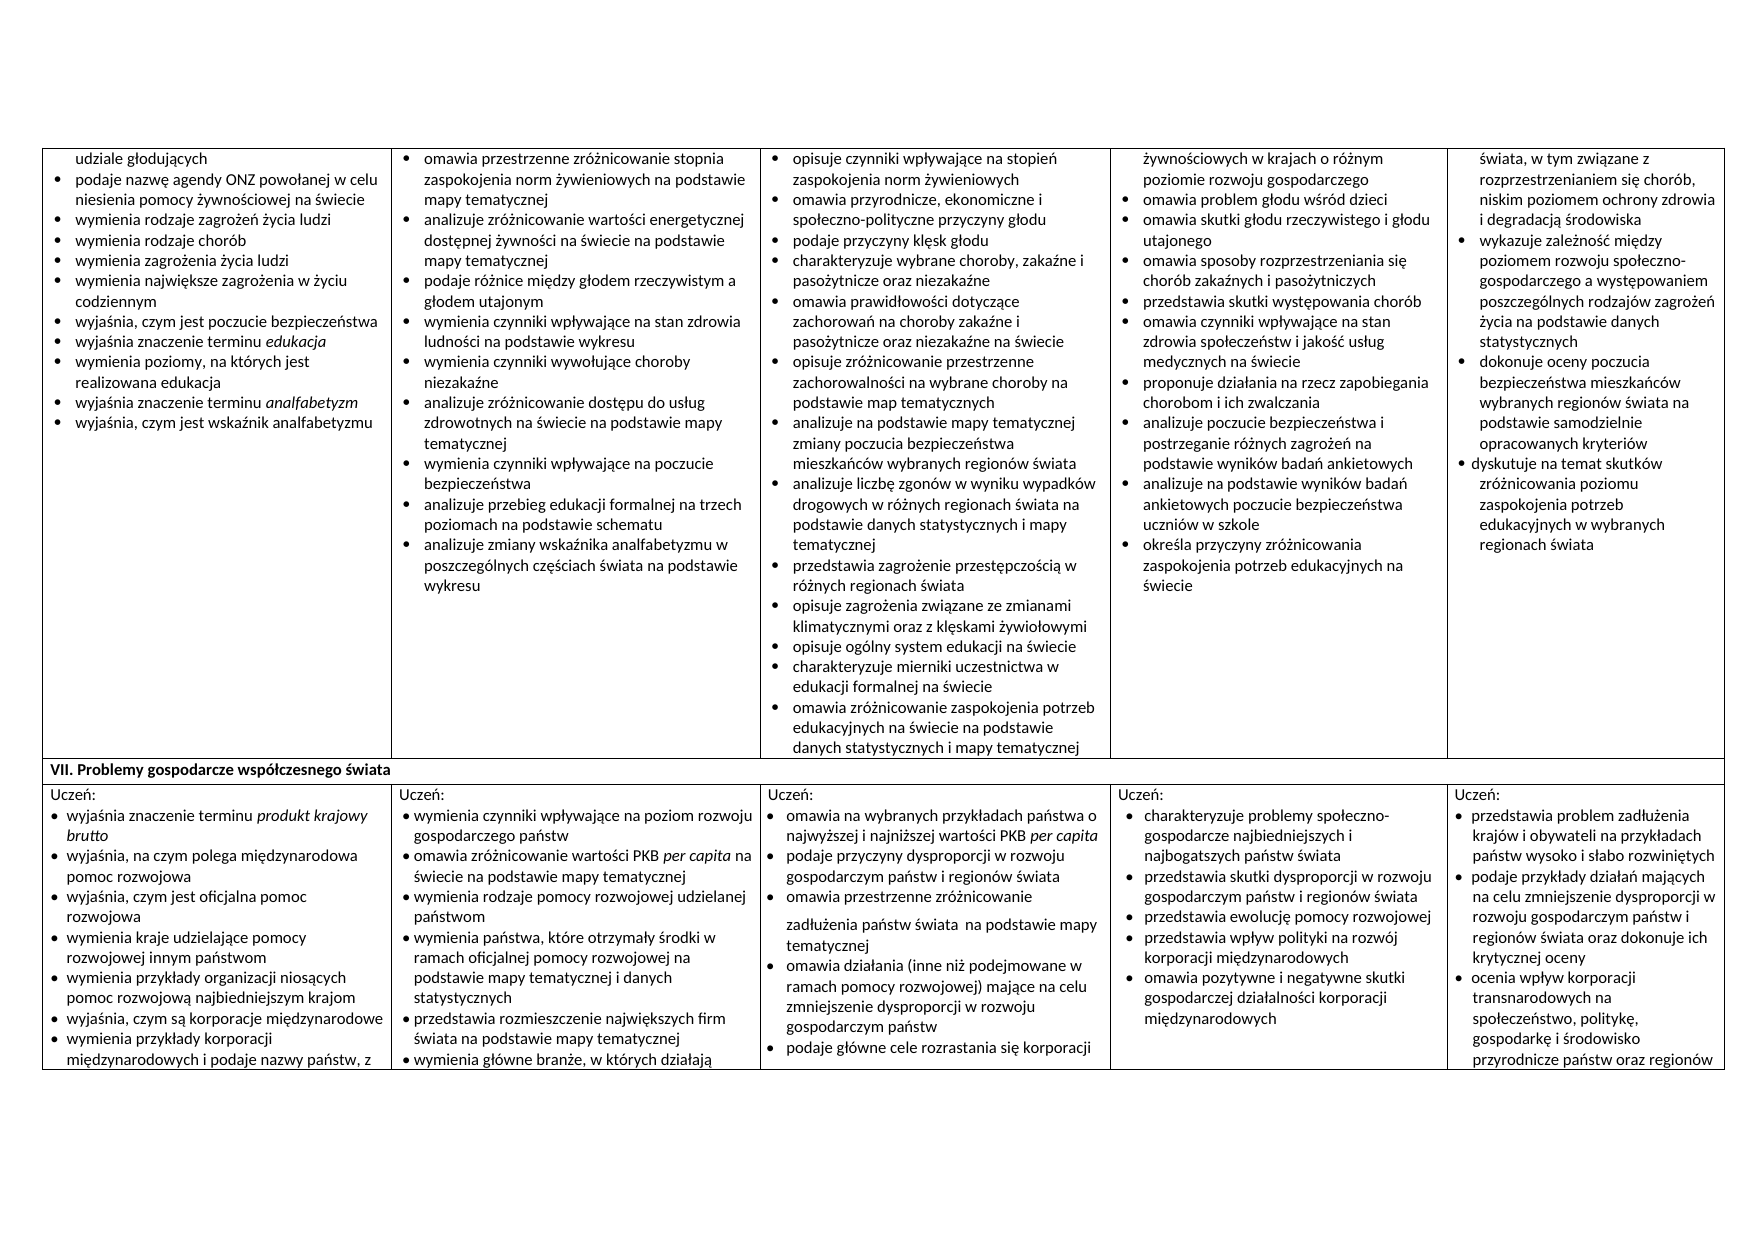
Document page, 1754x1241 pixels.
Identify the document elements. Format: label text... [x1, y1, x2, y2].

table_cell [392, 149, 760, 758]
table_cell VII. Problemy gospodarcze współczesnego świata [43, 759, 1724, 784]
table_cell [1111, 785, 1447, 1069]
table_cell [761, 785, 1110, 1069]
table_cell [761, 149, 1110, 758]
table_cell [1448, 785, 1724, 1069]
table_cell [1448, 149, 1724, 758]
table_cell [43, 785, 391, 1069]
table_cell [392, 785, 760, 1069]
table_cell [1111, 149, 1447, 758]
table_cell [43, 149, 391, 758]
